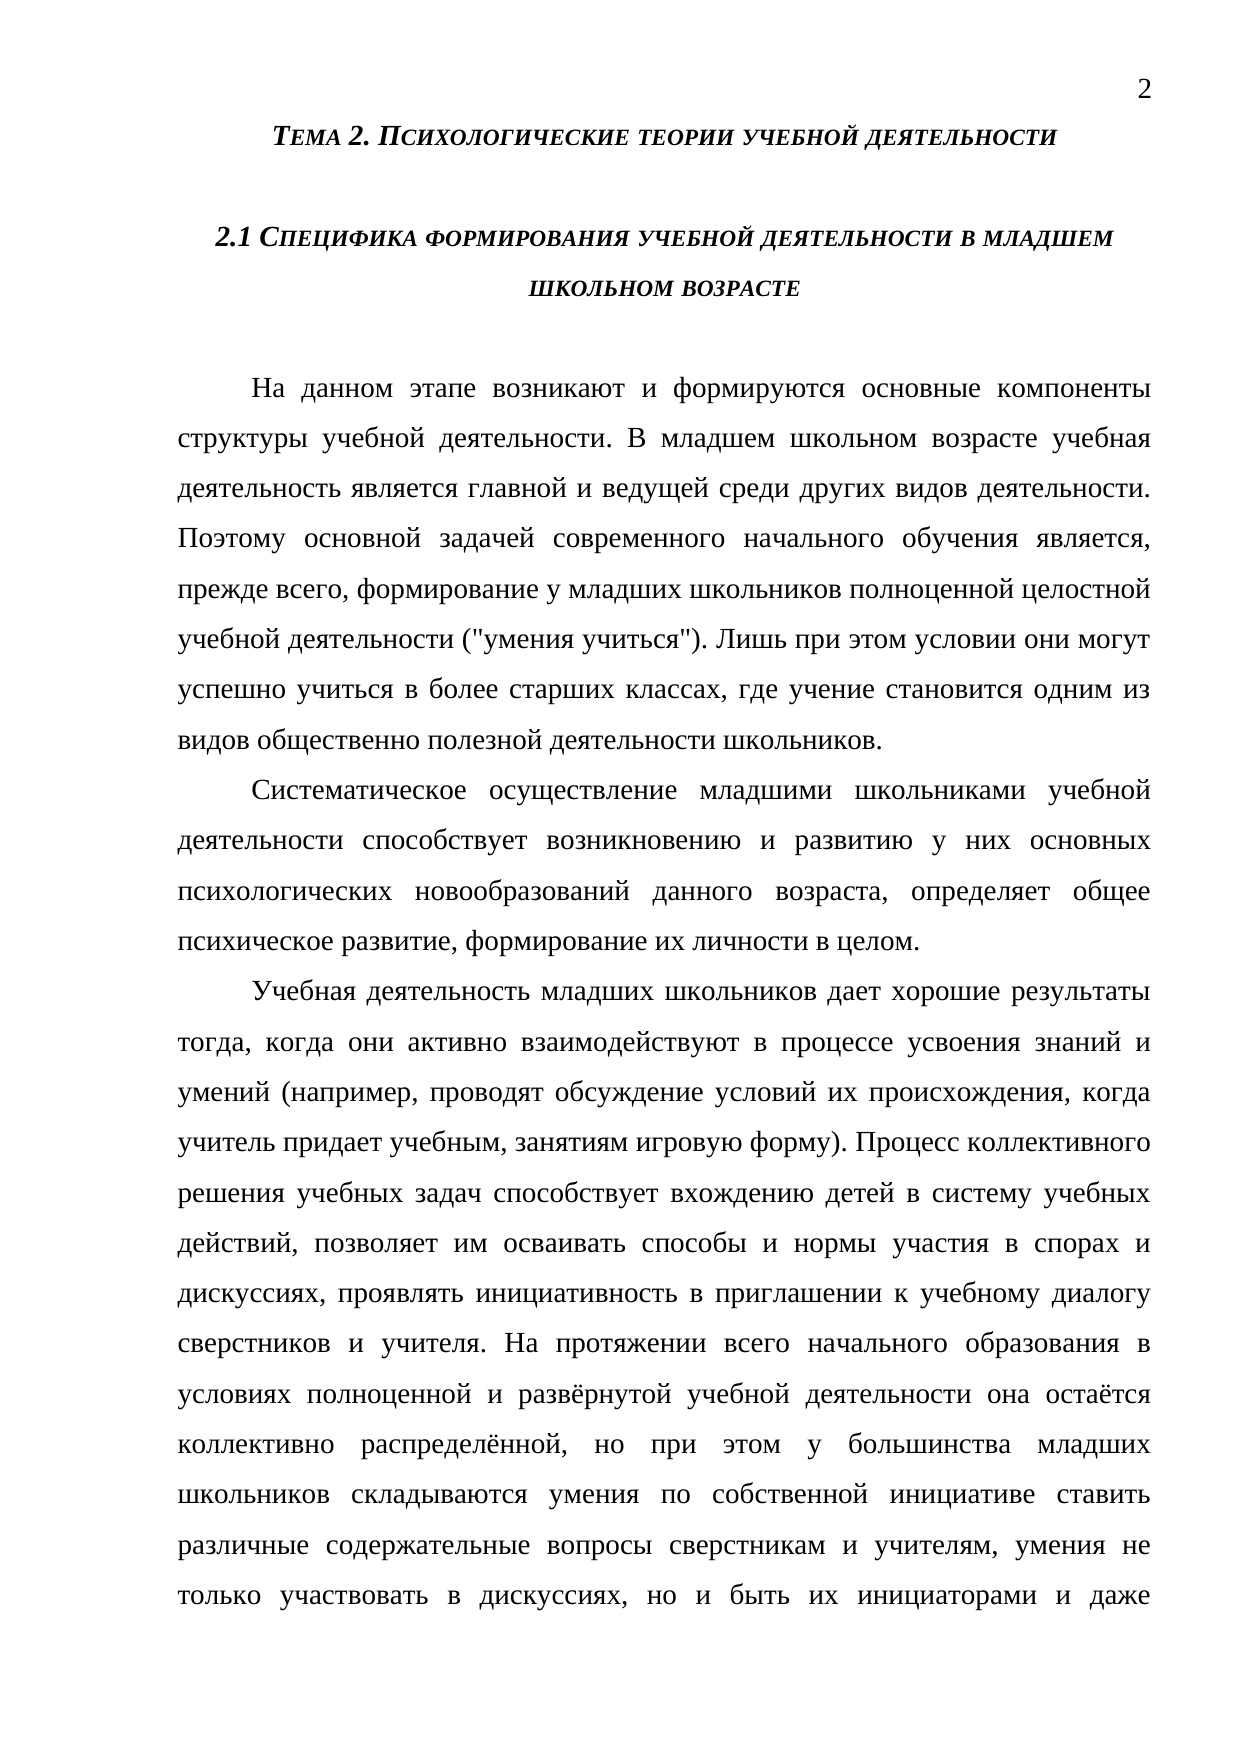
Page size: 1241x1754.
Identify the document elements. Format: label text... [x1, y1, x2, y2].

subtitle 2.1 Специфика формирования учебной деятельности в младшем школьном возрасте [177, 219, 1152, 303]
subtitle Тема 2. Психологические теории учебной деятельности [177, 118, 1152, 152]
text Систематическое осуществление младшими школьниками учебной деятельности способствует возникновению и развитию у них основных психологических новообразований данного возраста, определяет общее психическое развитие, формирование их личности в целом. [177, 772, 1152, 957]
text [177, 973, 1152, 1611]
text На данном этапе возникают и формируются основные компоненты структуры учебной деятельности. В младшем школьном возрасте учебная деятельность является главной и ведущей среди других видов деятельности. Поэтому основной задачей современного начального обучения является, прежде всего, формирование у младших школьников полноценной целостной учебной деятельности ("умения учиться"). Лишь при этом условии они могут успешно учиться в более старших классах, где учение становится одним из видов общественно полезной деятельности школьников. [177, 370, 1152, 755]
